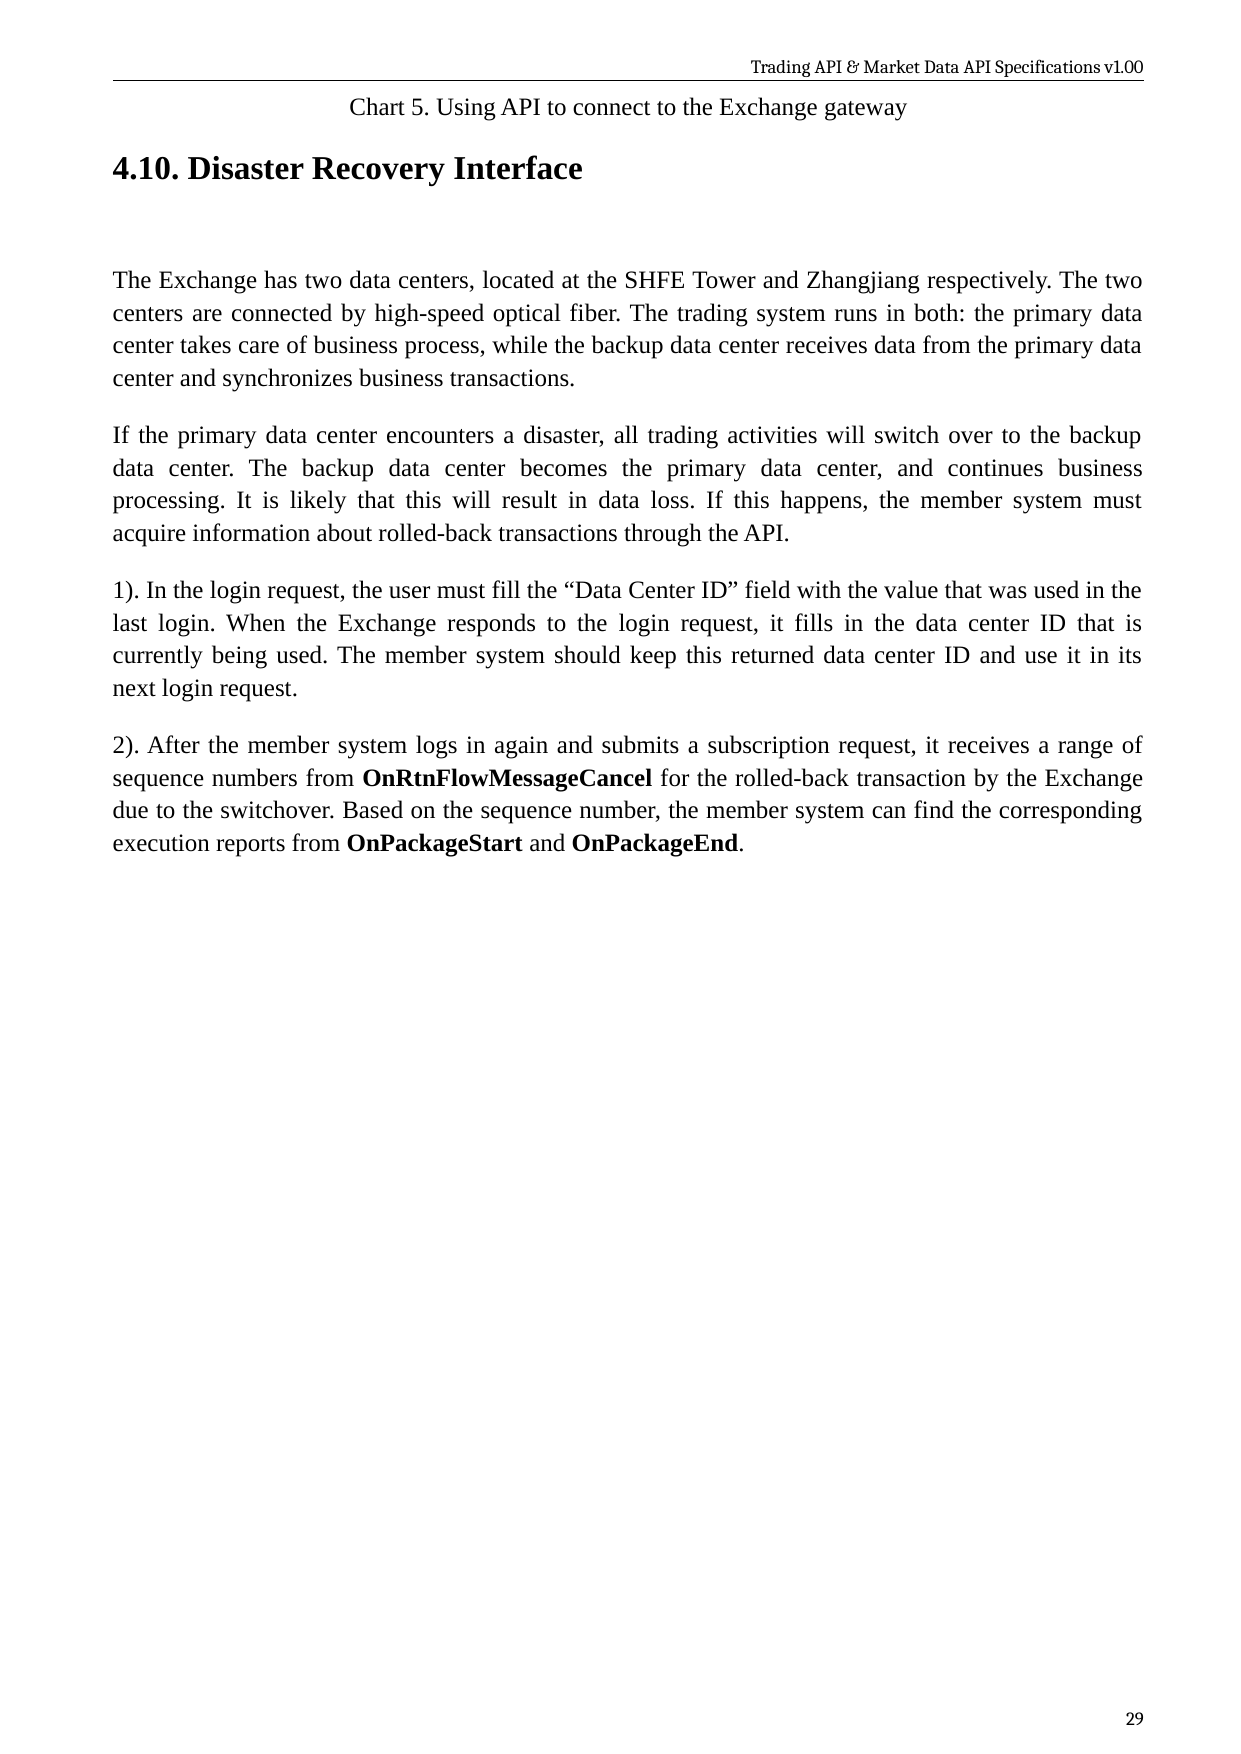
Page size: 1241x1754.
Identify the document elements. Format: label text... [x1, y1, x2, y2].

subtitle Disaster Recovery Interface [112, 135, 1144, 200]
text The Exchange has two data centers, located at the SHFE Tower and Zhangjiang respectively. The two centers are connected by high-speed optical fiber. The trading system runs in both: the primary data center takes care of business process, while the backup data center receives data from the primary data center and synchronizes business transactions. [112, 263, 1144, 393]
text If the primary data center encounters a disaster, all trading activities will switch over to the backup data center. The backup data center becomes the primary data center, and continues business processing. It is likely that this will result in data loss. If this happens, the member system must acquire information about rolled-back transactions through the API. [112, 418, 1144, 548]
text 2). After the member system logs in again and submits a subscription request, it receives a range of sequence numbers from OnRtnFlowMessageCancel for the rolled-back transaction by the Exchange due to the switchover. Based on the sequence number, the member system can find the corresponding execution reports from OnPackageStart and OnPackageEnd. [112, 728, 1144, 858]
text 1). In the login request, the user must fill the “Data Center ID” field with the value that was used in the last login. When the Exchange responds to the login request, it fills in the data center ID that is currently being used. The member system should keep this returned data center ID and use it in its next login request. [112, 573, 1144, 703]
text Chart 5. Using API to connect to the Exchange gateway [112, 90, 1144, 123]
